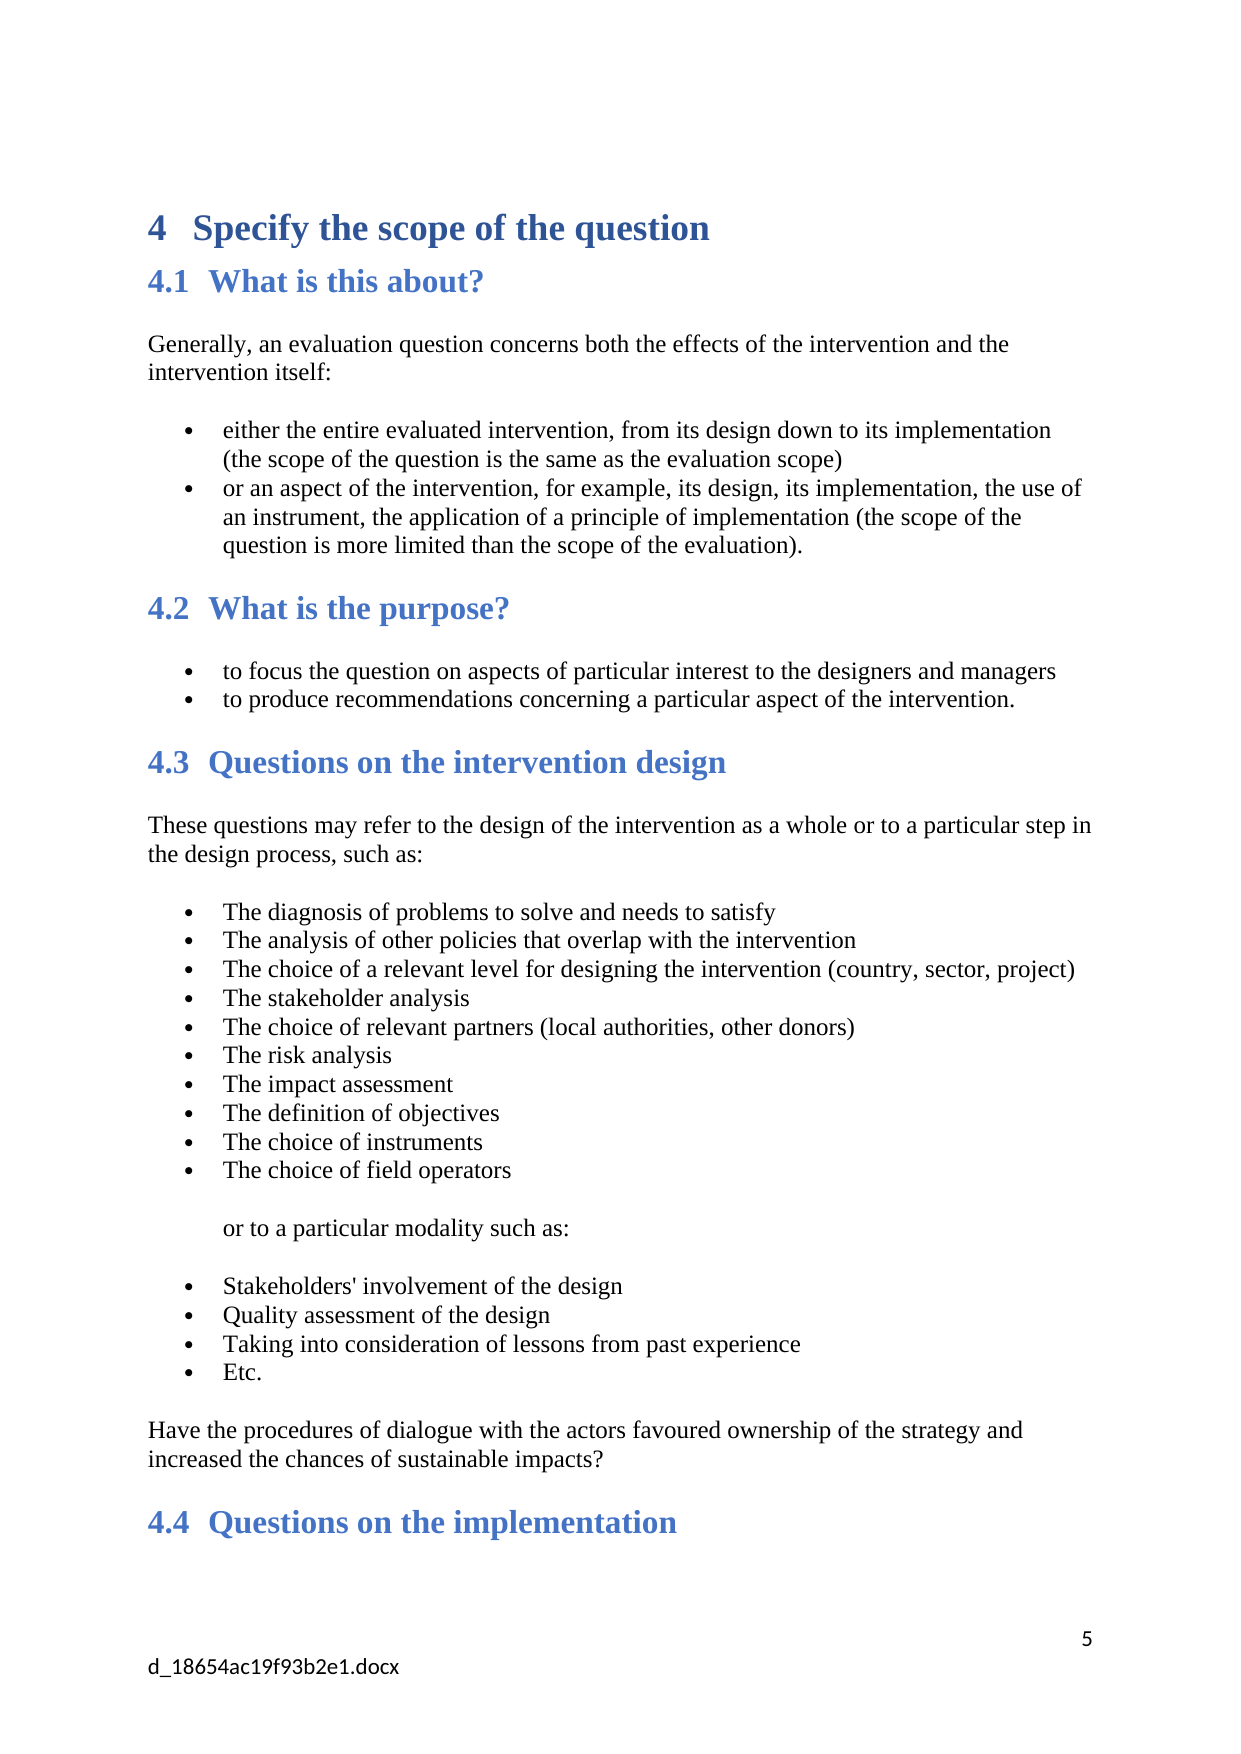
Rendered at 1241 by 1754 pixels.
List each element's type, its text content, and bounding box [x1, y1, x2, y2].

list The impact assessment [185, 1069, 1093, 1098]
subtitle What is this about? [148, 261, 1093, 299]
subtitle What is the purpose? [148, 588, 1093, 627]
subtitle Questions on the intervention design [148, 742, 1093, 781]
subtitle Questions on the implementation [148, 1502, 1093, 1540]
list The analysis of other policies that overlap with the intervention [185, 925, 1093, 954]
list The choice of instruments [185, 1127, 1093, 1155]
list Taking into consideration of lessons from past experience [185, 1329, 1093, 1357]
list The choice of field operators [185, 1155, 1093, 1184]
text or to a particular modality such as: [223, 1213, 1093, 1242]
list or an aspect of the intervention, for example, its design, its implementation, the use of an instrument, the application of a principle of implementation (the scope of the question is more limited than the scope of the evaluation). [185, 473, 1093, 559]
list The risk analysis [185, 1040, 1093, 1069]
subtitle Specify the scope of the question [148, 206, 1093, 249]
list to focus the question on aspects of particular interest to the designers and managers [185, 656, 1093, 684]
text These questions may refer to the design of the intervention as a whole or to a particular step in the design process, such as: [148, 810, 1093, 867]
list Stakeholders' involvement of the design [185, 1271, 1093, 1300]
list The stakeholder analysis [185, 983, 1093, 1012]
list Quality assessment of the design [185, 1300, 1093, 1329]
list either the entire evaluated intervention, from its design down to its implementation (the scope of the question is the same as the evaluation scope) [185, 415, 1093, 473]
text Have the procedures of dialogue with the actors favoured ownership of the strategy and increased the chances of sustainable impacts? [148, 1415, 1093, 1473]
list to produce recommendations concerning a particular aspect of the intervention. [185, 684, 1093, 713]
text Generally, an evaluation question concerns both the effects of the intervention and the intervention itself: [148, 329, 1093, 386]
list The definition of objectives [185, 1098, 1093, 1127]
list The choice of a relevant level for designing the intervention (country, sector, project) [185, 954, 1093, 983]
list The diagnosis of problems to solve and needs to satisfy [185, 897, 1093, 925]
list The choice of relevant partners (local authorities, other donors) [185, 1012, 1093, 1040]
list Etc. [185, 1357, 1093, 1386]
